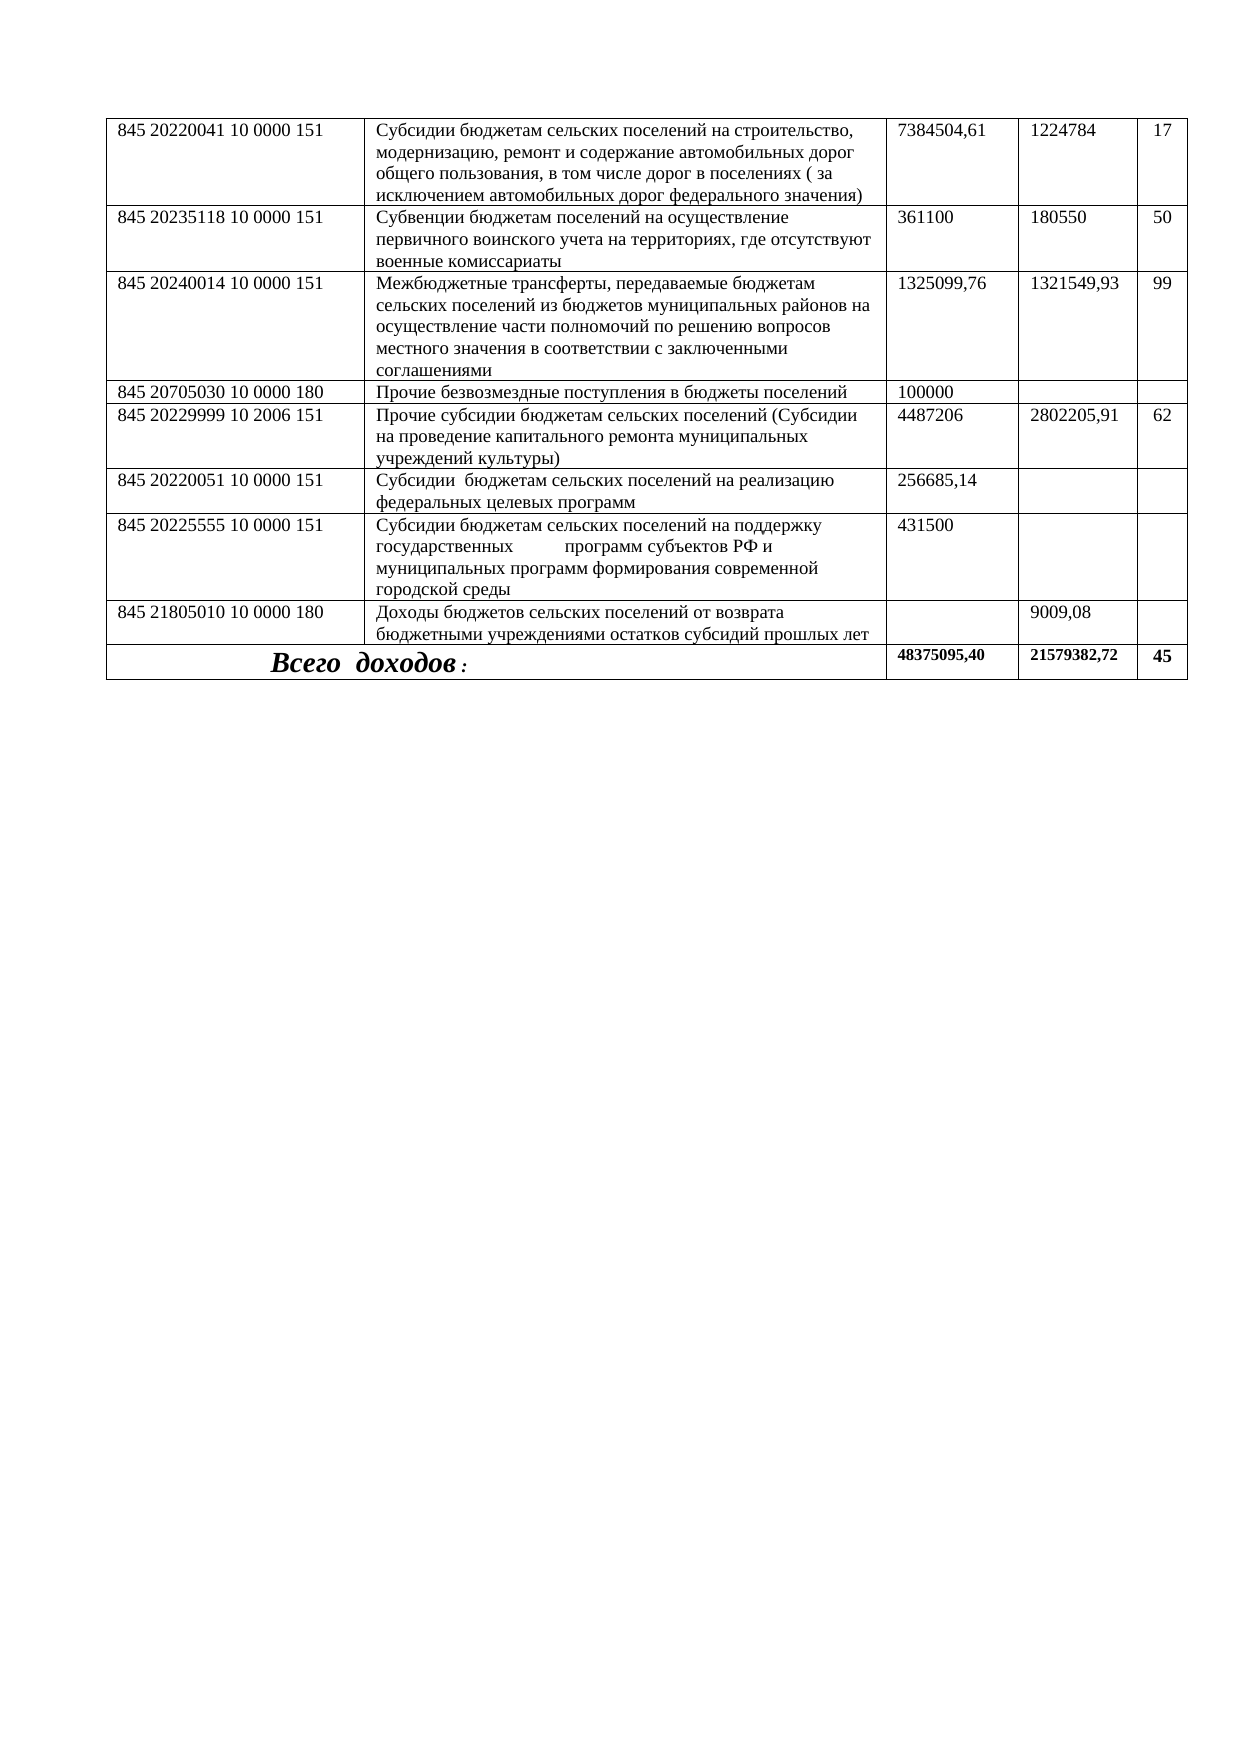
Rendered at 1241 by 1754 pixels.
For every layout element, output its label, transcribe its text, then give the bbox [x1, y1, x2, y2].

table_cell [1138, 514, 1187, 600]
table_cell 845 20240014 10 0000 151 [107, 272, 364, 380]
table_cell Всего доходов : [107, 645, 886, 678]
table_cell 1321549,93 [1019, 272, 1137, 380]
table_cell 2802205,91 [1019, 404, 1137, 468]
table_cell Субвенции бюджетам поселений на осуществление первичного воинского учета на территориях, где отсутствуют военные комиссариаты [365, 206, 886, 271]
table_cell 100000 [887, 381, 1018, 403]
table_cell 1325099,76 [887, 272, 1018, 380]
table_cell [1138, 469, 1187, 512]
table_cell 21579382,72 [1019, 645, 1137, 678]
table_cell Прочие субсидии бюджетам сельских поселений (Субсидии на проведение капитального ремонта муниципальных учреждений культуры) [365, 404, 886, 468]
table_cell Субсидии бюджетам сельских поселений на реализацию федеральных целевых программ [365, 469, 886, 512]
table_cell [1138, 601, 1187, 644]
table_cell 4487206 [887, 404, 1018, 468]
table_cell 845 20235118 10 0000 151 [107, 206, 364, 271]
table_cell [1019, 514, 1137, 600]
table_cell 361100 [887, 206, 1018, 271]
table_cell Доходы бюджетов сельских поселений от возврата бюджетными учреждениями остатков субсидий прошлых лет [365, 601, 886, 644]
table_cell 62 [1138, 404, 1187, 468]
table_cell 45 [1138, 645, 1187, 678]
table_cell 431500 [887, 514, 1018, 600]
table_cell 48375095,40 [887, 645, 1018, 678]
table_cell [1019, 469, 1137, 512]
table_cell Прочие безвозмездные поступления в бюджеты поселений [365, 381, 886, 403]
table_cell 9009,08 [1019, 601, 1137, 644]
table_cell Межбюджетные трансферты, передаваемые бюджетам сельских поселений из бюджетов муниципальных районов на осуществление части полномочий по решению вопросов местного значения в соответствии с заключенными соглашениями [365, 272, 886, 380]
table_cell [1019, 381, 1137, 403]
table_cell 17 [1138, 119, 1187, 205]
table_cell 845 20220041 10 0000 151 [107, 119, 364, 205]
table_cell 1224784 [1019, 119, 1137, 205]
table_cell [887, 601, 1018, 644]
table_cell 845 20229999 10 2006 151 [107, 404, 364, 468]
table_cell 256685,14 [887, 469, 1018, 512]
table_cell 845 20225555 10 0000 151 [107, 514, 364, 600]
table_cell [1138, 381, 1187, 403]
table_cell 99 [1138, 272, 1187, 380]
table_cell Субсидии бюджетам сельских поселений на строительство, модернизацию, ремонт и содержание автомобильных дорог общего пользования, в том числе дорог в поселениях ( за исключением автомобильных дорог федерального значения) [365, 119, 886, 205]
table_cell 845 20220051 10 0000 151 [107, 469, 364, 512]
table_cell 50 [1138, 206, 1187, 271]
table_cell Субсидии бюджетам сельских поселений на поддержку государственных программ субъектов РФ и муниципальных программ формирования современной городской среды [365, 514, 886, 600]
table_cell 7384504,61 [887, 119, 1018, 205]
table_cell 180550 [1019, 206, 1137, 271]
table_cell 845 21805010 10 0000 180 [107, 601, 364, 644]
table_cell 845 20705030 10 0000 180 [107, 381, 364, 403]
